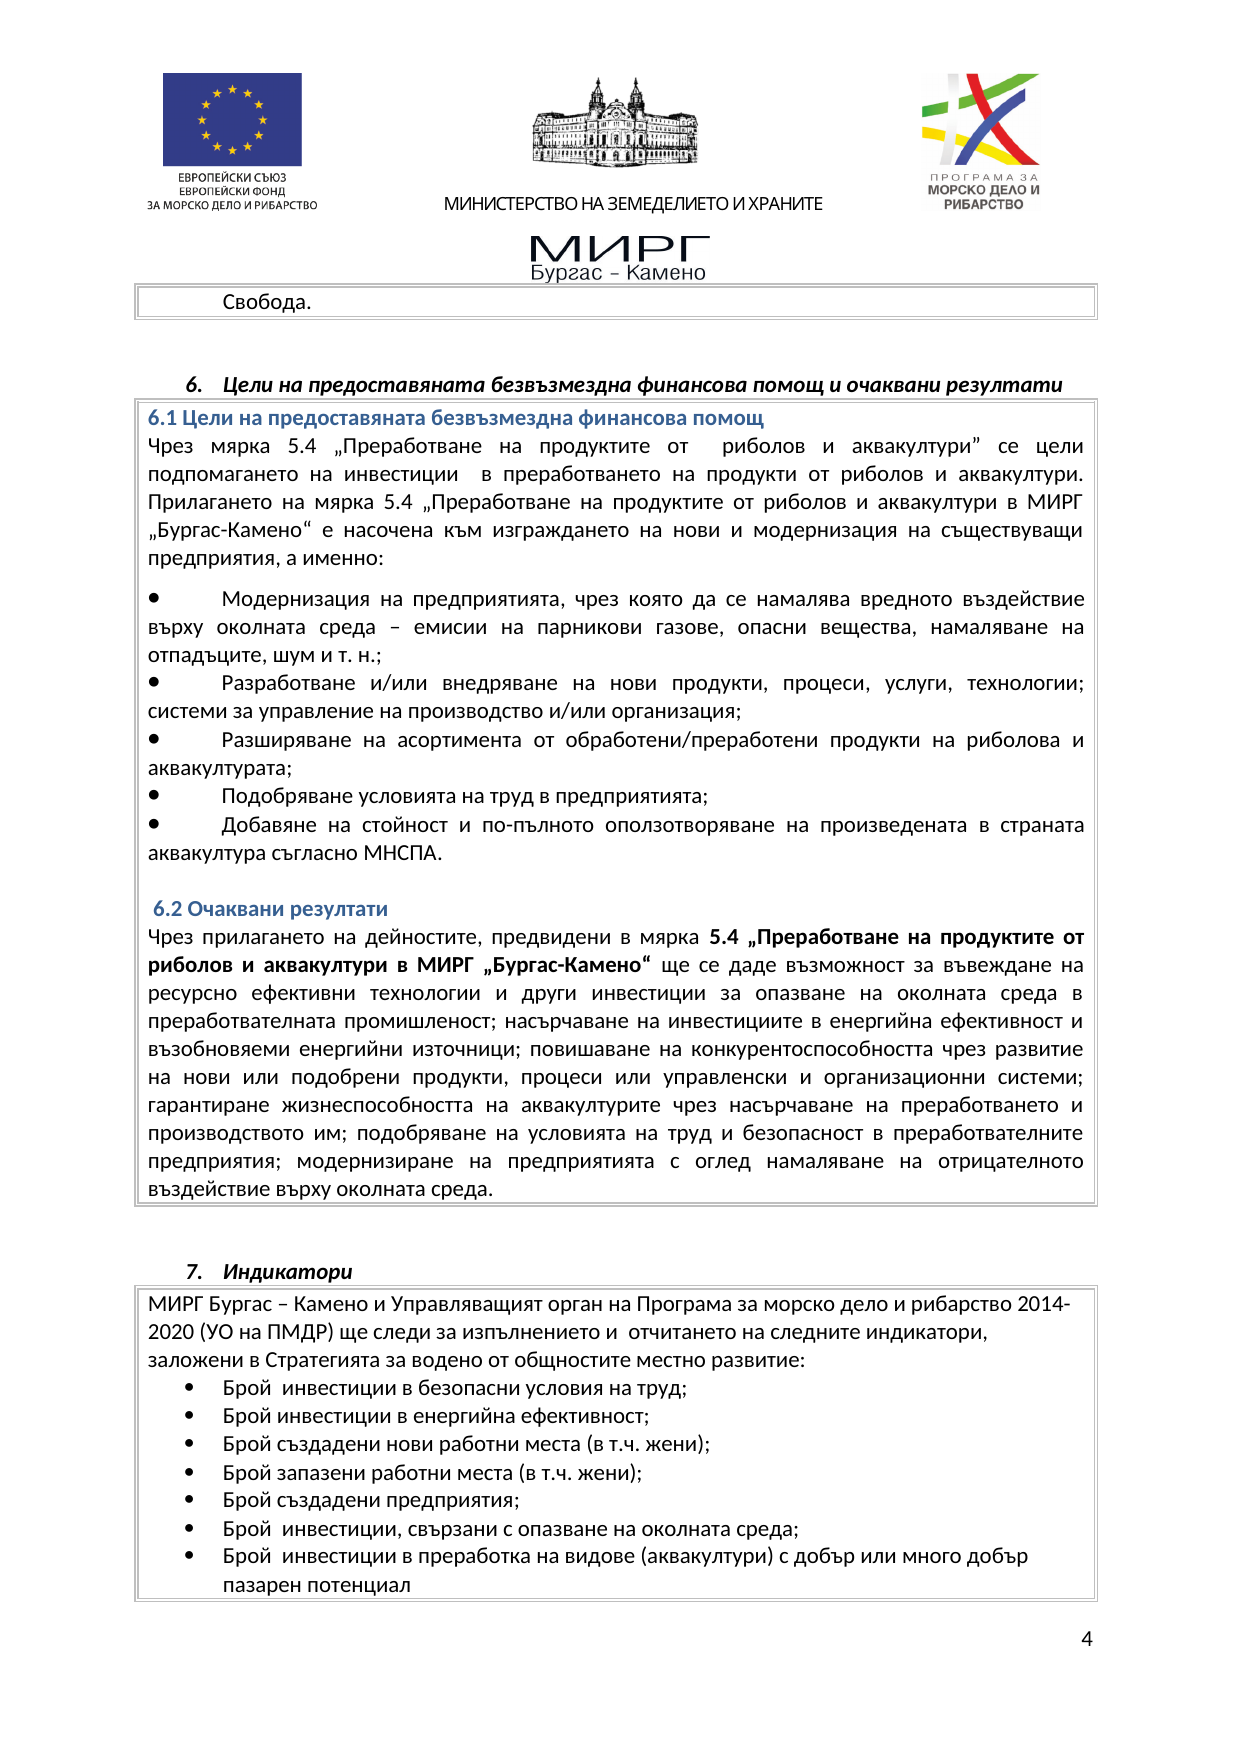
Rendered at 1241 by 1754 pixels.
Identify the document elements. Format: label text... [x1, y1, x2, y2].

text Цели на предоставяната безвъзмездна финансова помощ и очаквани резултати [185, 370, 1093, 398]
text Индикатори [185, 1257, 1093, 1285]
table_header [139, 288, 1094, 316]
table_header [139, 1290, 1094, 1598]
table_header 6.1 Цели на предоставяната безвъзмездна финансова помощ Чрез мярка 5.4 „Преработване на продуктите от риболов и аквакултури” се цели подпомагането на инвестиции в преработването на продукти от риболов и аквакултури. Прилагането на мярка 5.4 „Преработване на продуктите от риболов и аквакултури в МИРГ „Бургас-Камено“ е насочена към изграждането на нови и модернизация на съществуващи предприятия, а именно: ⦁ Модернизация на предприятията, чрез която да се намалява вредното въздействие върху околната среда – емисии на парникови газове, опасни вещества, намаляване на отпадъците, шум и т. н.; ⦁ Разработване и/или внедряване на нови продукти, процеси, услуги, технологии; системи за управление на производство и/или организация; ⦁ Разширяване на асортимента от обработени/преработени продукти на риболова и аквакултурата; ⦁ Подобряване условията на труд в предприятията; ⦁ Добавяне на стойност и по-пълното оползотворяване на произведената в страната аквакултура съгласно МНСПА. 6.2 Очаквани резултати Чрез прилагането на дейностите, предвидени в мярка 5.4 „Преработване на продуктите от риболов и аквакултури в МИРГ „Бургас-Камено“ ще се даде възможност за въвеждане на ресурсно ефективни технологии и други инвестиции за опазване на околната среда в преработвателната промишленост; насърчаване на инвестициите в енергийна ефективност и възобновяеми енергийни източници; повишаване на конкурентоспособността чрез развитие на нови или подобрени продукти, процеси или управленски и организационни системи; гарантиране жизнеспособността на аквакултурите чрез насърчаване на преработването и производството им; подобряване на условията на труд и безопасност в преработвателните предприятия; модернизиране на предприятията с оглед намаляване на отрицателното въздействие върху околната среда. [139, 403, 1094, 1202]
